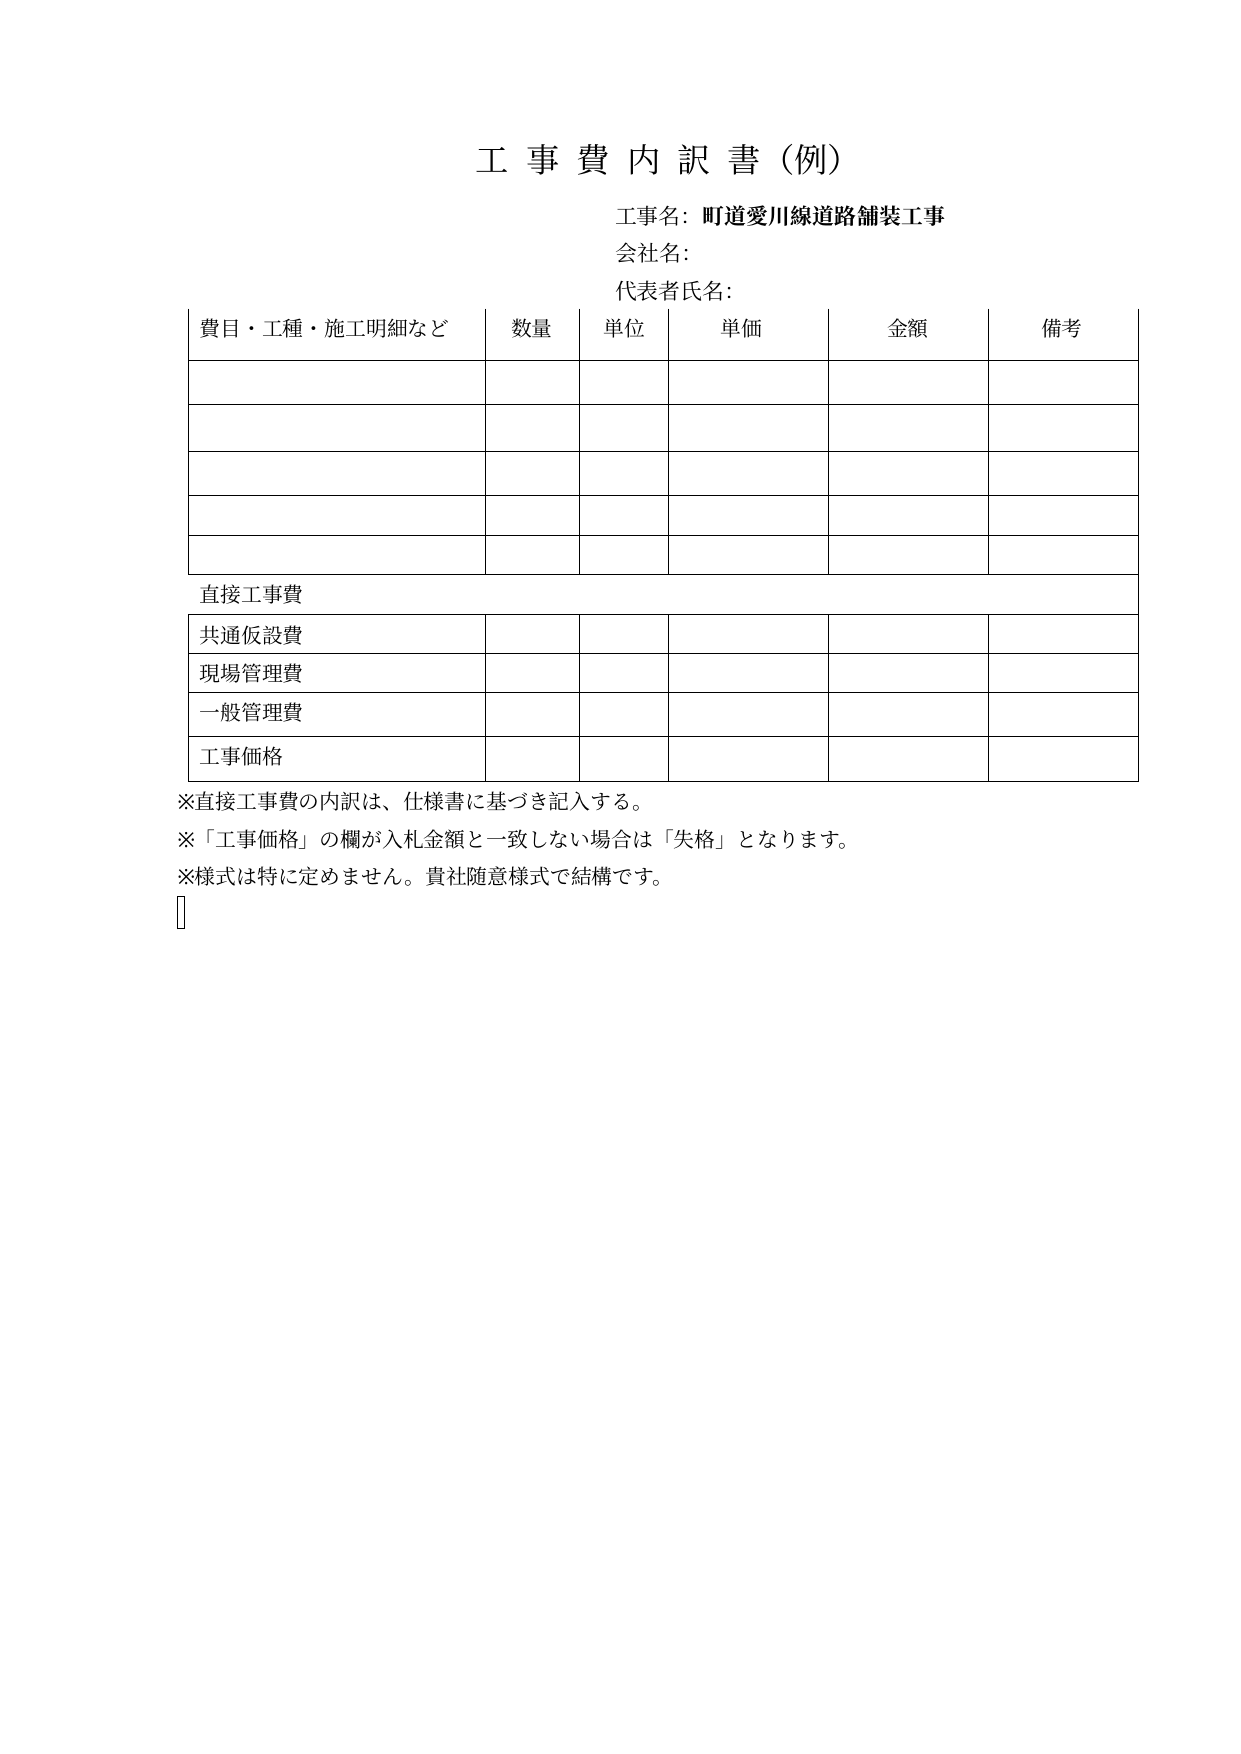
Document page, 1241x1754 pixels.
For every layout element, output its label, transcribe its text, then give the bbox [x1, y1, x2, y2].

table_cell [829, 654, 988, 692]
table_cell [669, 361, 828, 404]
table_cell [580, 361, 668, 404]
table_cell [989, 361, 1138, 404]
table_cell [669, 496, 828, 535]
table_cell [189, 496, 485, 535]
table_cell [829, 496, 988, 535]
table_cell [829, 452, 988, 494]
table_cell [669, 737, 828, 781]
table_cell 現場管理費 [189, 654, 485, 692]
text ※直接工事費の内訳は、仕様書に基づき記入する。 [177, 782, 1063, 819]
table_cell [189, 405, 485, 451]
table_cell [580, 496, 668, 535]
table_cell [580, 536, 668, 574]
table_header 備考 [989, 309, 1138, 360]
table_cell [669, 575, 828, 614]
table_cell [669, 615, 828, 653]
table_cell 共通仮設費 [189, 615, 485, 653]
table_cell [989, 575, 1138, 614]
table_cell [486, 536, 579, 574]
table_cell [580, 654, 668, 692]
table_cell [580, 575, 668, 614]
text ※「工事価格」の欄が入札金額と一致しない場合は「失格」となります。 [177, 819, 1063, 857]
table_cell [829, 536, 988, 574]
table_cell [989, 615, 1138, 653]
table_cell [669, 452, 828, 494]
table_cell [989, 405, 1138, 451]
table_cell [580, 737, 668, 781]
table_cell [829, 693, 988, 736]
table_cell [580, 615, 668, 653]
table_cell [669, 405, 828, 451]
table_cell [486, 575, 579, 614]
table_cell [486, 654, 579, 692]
table_cell [989, 496, 1138, 535]
table_cell [828, 575, 989, 614]
table_cell [989, 693, 1138, 736]
table_cell [580, 452, 668, 494]
table_cell [189, 452, 485, 494]
table_cell [669, 693, 828, 736]
table_header 単位 [580, 309, 668, 360]
table_header 費目・工種・施工明細など [189, 309, 485, 360]
table_cell [189, 361, 485, 404]
table_cell [486, 737, 579, 781]
table_cell 直接工事費 [189, 575, 486, 614]
table_cell [486, 496, 579, 535]
text ※様式は特に定めません。貴社随意様式で結構です。 [177, 857, 1063, 894]
table_cell 一般管理費 [189, 693, 485, 736]
text 会社名： [615, 233, 1133, 271]
table_cell [829, 405, 988, 451]
table_cell [829, 615, 988, 653]
table_cell [580, 405, 668, 451]
table_cell [189, 536, 485, 574]
table_cell [669, 536, 828, 574]
table_cell [989, 536, 1138, 574]
table_cell [580, 693, 668, 736]
text 工 事 費 内 訳 書（例） [207, 121, 1063, 196]
table_cell [829, 361, 988, 404]
table_cell [989, 737, 1138, 781]
text 代表者氏名： [615, 271, 1063, 308]
table_cell [486, 615, 579, 653]
table_header 単価 [669, 309, 828, 360]
text 工事名：町道愛川線道路舗装工事 [615, 196, 1133, 233]
table_cell [486, 405, 579, 451]
table_cell [486, 361, 579, 404]
table_cell [486, 693, 579, 736]
table_cell [486, 452, 579, 494]
table_cell [669, 654, 828, 692]
table_header 金額 [829, 309, 988, 360]
table_cell [989, 654, 1138, 692]
table_cell 工事価格 [189, 737, 485, 781]
table_cell [989, 452, 1138, 494]
table_header 数量 [486, 309, 579, 360]
table_cell [829, 737, 988, 781]
